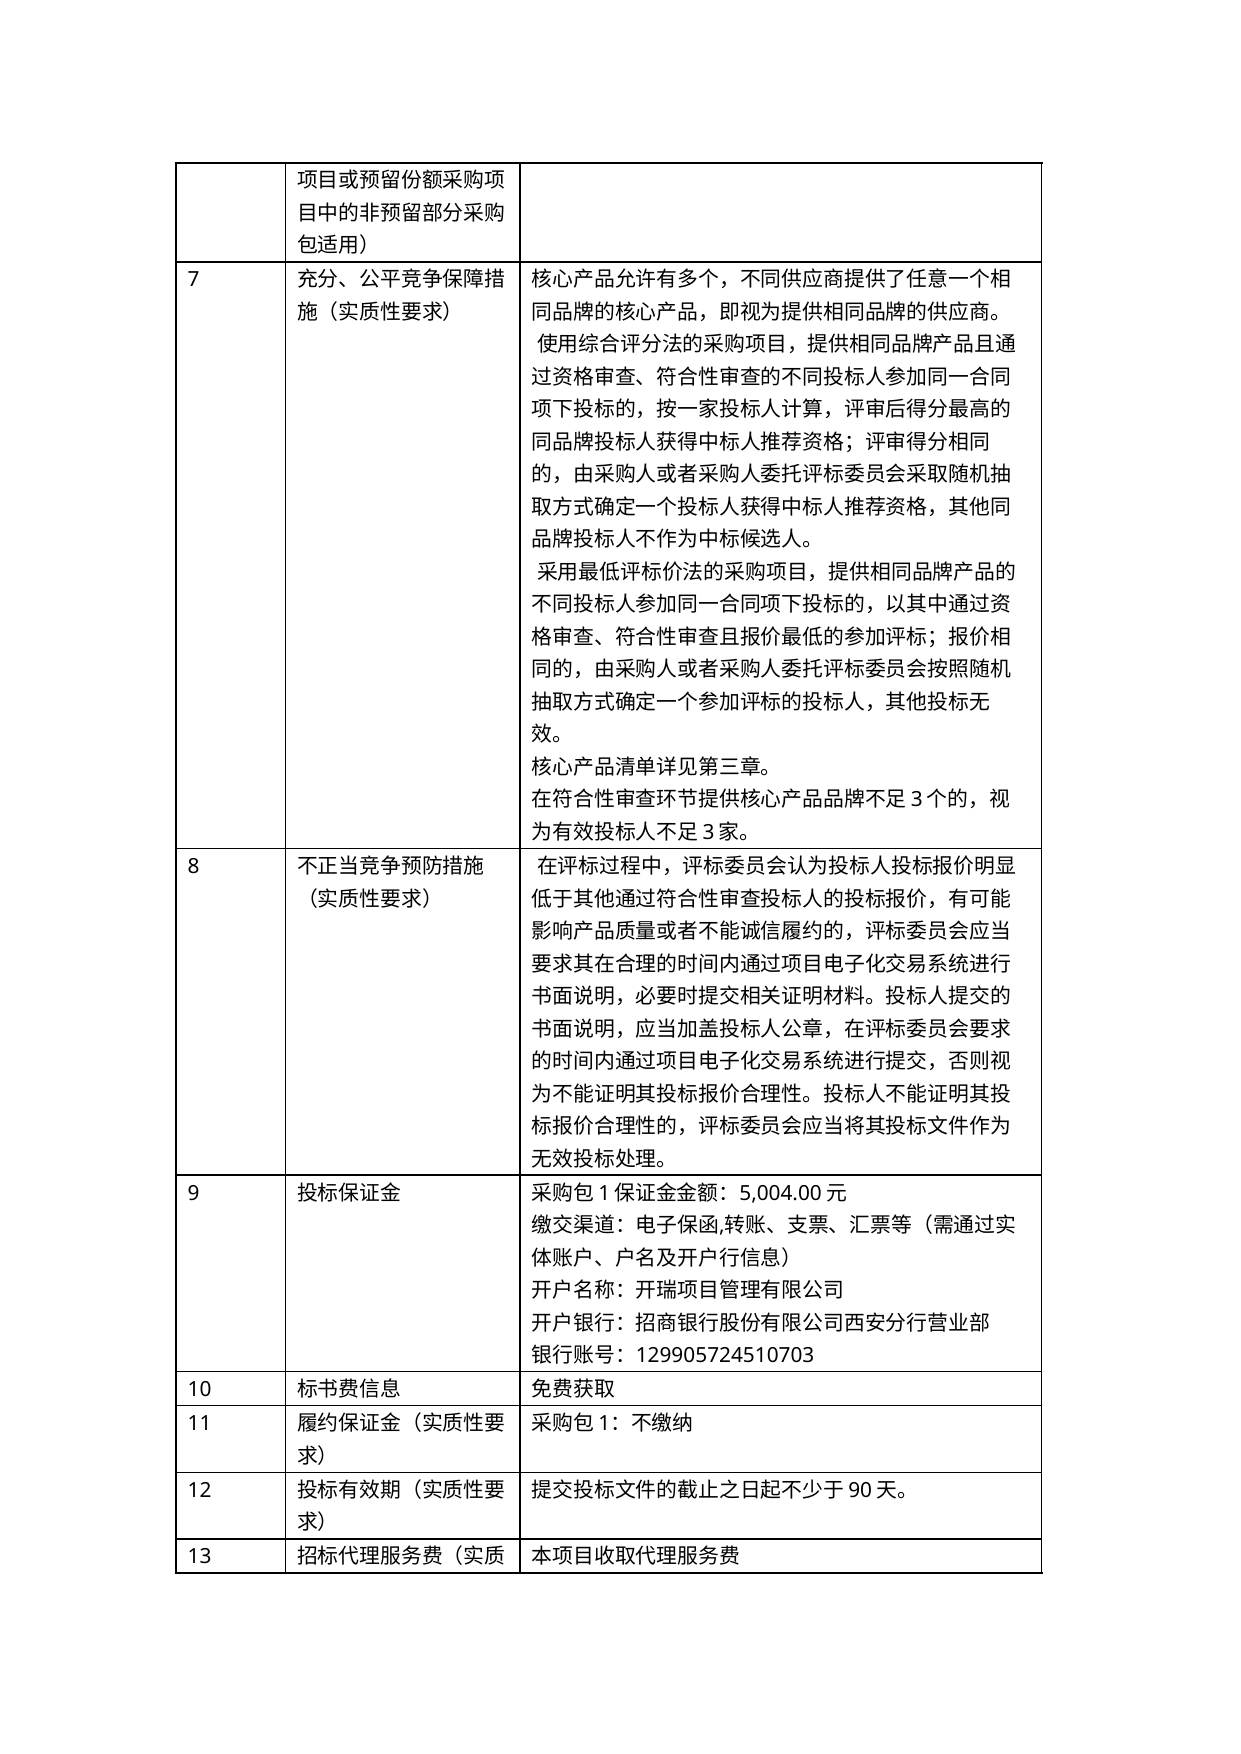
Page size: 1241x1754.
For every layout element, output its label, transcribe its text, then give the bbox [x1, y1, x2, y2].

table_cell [521, 1540, 1041, 1572]
table_cell 不正当竞争预防措施（实质性要求） [286, 849, 519, 1174]
table_cell 采购包1：不缴纳 [521, 1406, 1041, 1471]
table_cell 充分、公平竞争保障措施（实质性要求） [286, 263, 519, 848]
table_cell 采购包1保证金金额：5,004.00元 缴交渠道：电子保函,转账、支票、汇票等（需通过实体账户、户名及开户行信息） 开户名称：开瑞项目管理有限公司 开户银行：招商银行股份有限公司西安分行营业部 银行账号：129905724510703 [521, 1176, 1041, 1371]
table_cell 招标代理服务费（实质性要求） [286, 1540, 519, 1572]
table_cell 9 [177, 1176, 285, 1371]
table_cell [286, 164, 519, 261]
table_cell 投标有效期（实质性要求） [286, 1473, 519, 1538]
table_cell 12 [177, 1473, 285, 1538]
table_cell 免费获取 [521, 1372, 1041, 1405]
table_cell 6 [177, 164, 285, 261]
table_cell 10 [177, 1372, 285, 1405]
table_cell 标书费信息 [286, 1372, 519, 1405]
table_cell 13 [177, 1540, 285, 1572]
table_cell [521, 164, 1041, 261]
table_cell 履约保证金（实质性要求） [286, 1406, 519, 1471]
table_cell 投标保证金 [286, 1176, 519, 1371]
table_cell 7 [177, 263, 285, 848]
table_cell 核心产品允许有多个，不同供应商提供了任意一个相同品牌的核心产品，即视为提供相同品牌的供应商。 使用综合评分法的采购项目，提供相同品牌产品且通过资格审查、符合性审查的不同投标人参加同一合同项下投标的，按一家投标人计算，评审后得分最高的同品牌投标人获得中标人推荐资格；评审得分相同的，由采购人或者采购人委托评标委员会采取随机抽取方式确定一个投标人获得中标人推荐资格，其他同品牌投标人不作为中标候选人。 采用最低评标价法的采购项目，提供相同品牌产品的不同投标人参加同一合同项下投标的，以其中通过资格审查、符合性审查且报价最低的参加评标；报价相同的，由采购人或者采购人委托评标委员会按照随机抽取方式确定一个参加评标的投标人，其他投标无效。 核心产品清单详见第三章。 在符合性审查环节提供核心产品品牌不足3个的，视为有效投标人不足3家。 [521, 263, 1041, 848]
table_cell 8 [177, 849, 285, 1174]
table_cell 提交投标文件的截止之日起不少于90天。 [521, 1473, 1041, 1538]
table_cell 在评标过程中，评标委员会认为投标人投标报价明显低于其他通过符合性审查投标人的投标报价，有可能影响产品质量或者不能诚信履约的，评标委员会应当要求其在合理的时间内通过项目电子化交易系统进行书面说明，必要时提交相关证明材料。投标人提交的书面说明，应当加盖投标人公章，在评标委员会要求的时间内通过项目电子化交易系统进行提交，否则视为不能证明其投标报价合理性。投标人不能证明其投标报价合理性的，评标委员会应当将其投标文件作为无效投标处理。 [521, 849, 1041, 1174]
table_cell 11 [177, 1406, 285, 1471]
